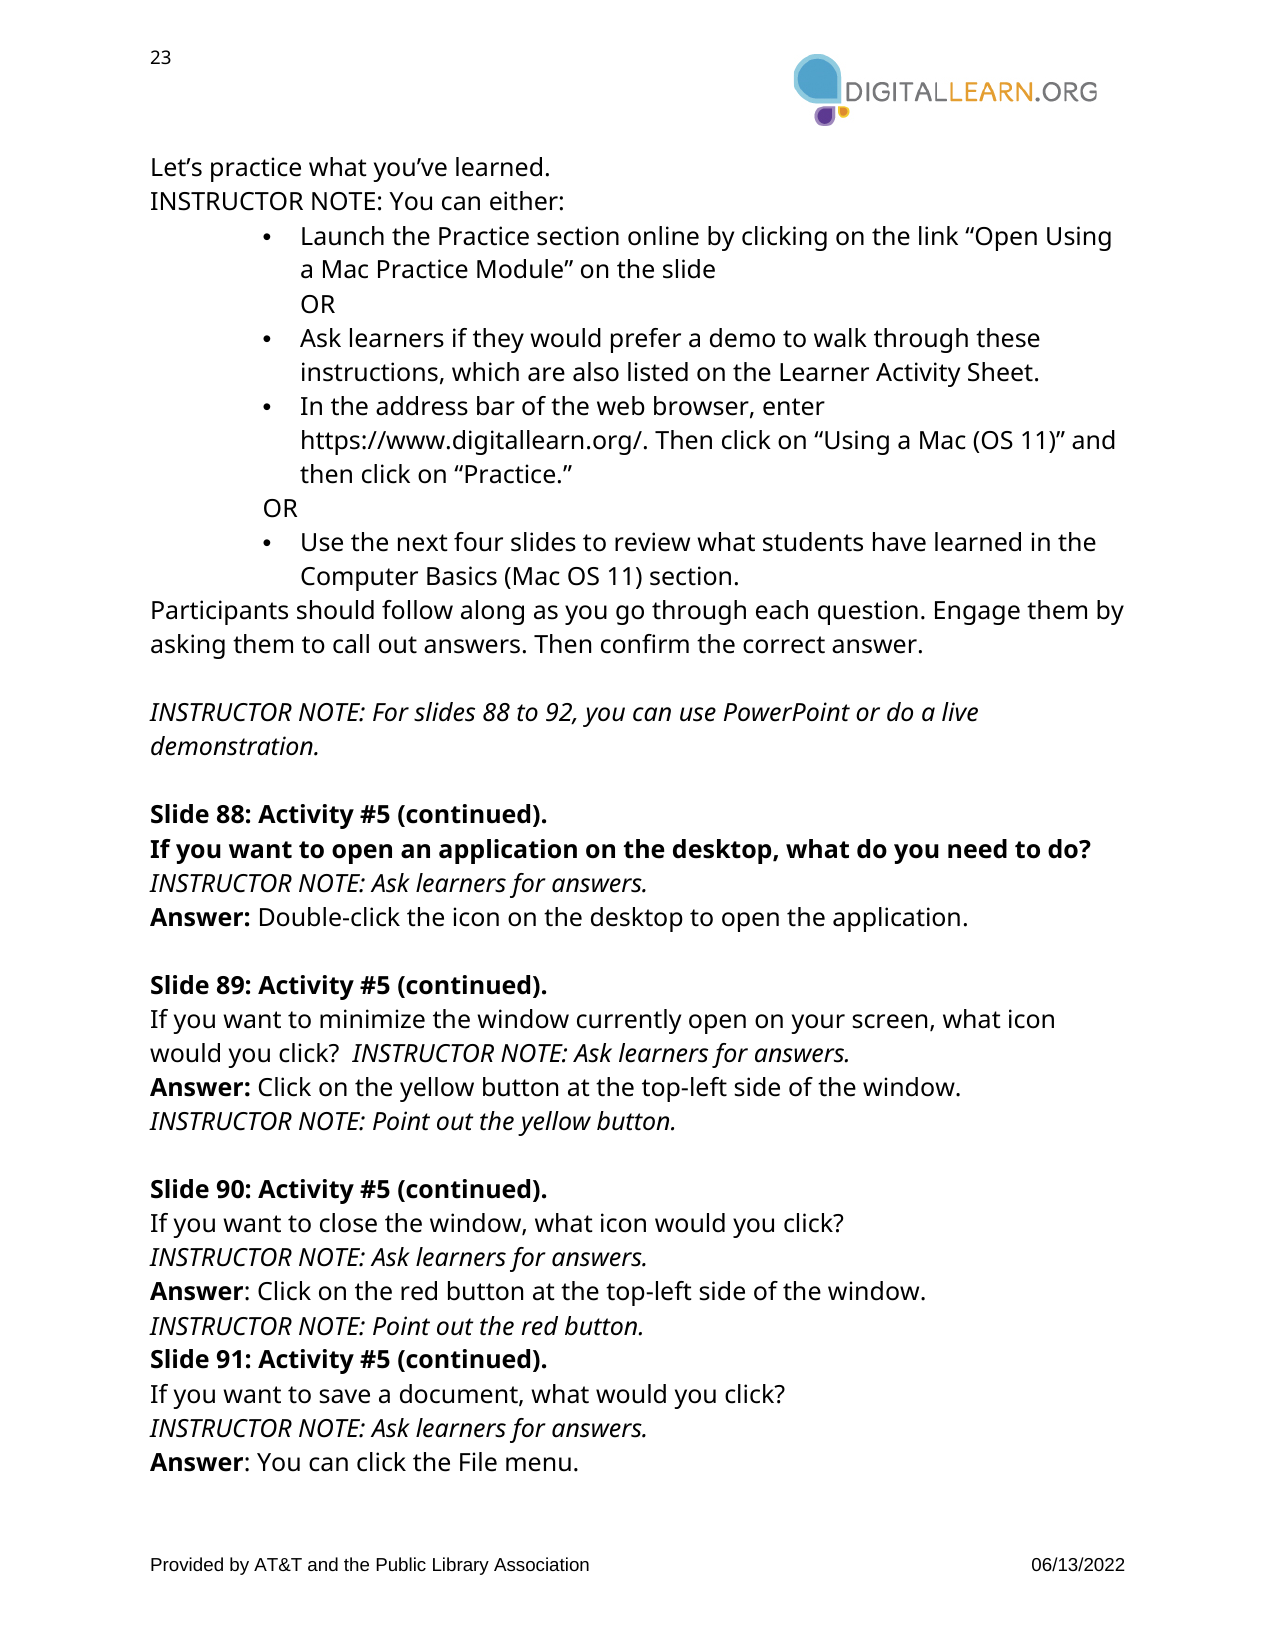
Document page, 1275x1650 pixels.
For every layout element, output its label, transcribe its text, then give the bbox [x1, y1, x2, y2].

text Slide 88: Activity #5 (continued). [150, 797, 1125, 831]
text INSTRUCTOR NOTE: For slides 88 to 92, you can use PowerPoint or do a live demonstration. [150, 695, 1125, 763]
text Answer: Click on the yellow button at the top-left side of the window. [150, 1070, 1125, 1104]
text INSTRUCTOR NOTE: Point out the yellow button. [150, 1104, 1125, 1138]
text INSTRUCTOR NOTE: Ask learners for answers. [150, 1240, 1125, 1274]
text Slide 89: Activity #5 (continued). [150, 967, 1125, 1002]
list Launch the Practice section online by clicking on the link “Open Using a Mac Practice Module” on the slide OR [262, 218, 1125, 320]
text If you want to save a document, what would you click? [150, 1376, 1125, 1410]
text OR [262, 491, 1125, 525]
list In the address bar of the web browser, enter https://www.digitallearn.org/. Then click on “Using a Mac (OS 11)” and then click on “Practice.” [262, 388, 1125, 491]
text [150, 1410, 1125, 1444]
list Use the next four slides to review what students have learned in the Computer Basics (Mac OS 11) section. [262, 525, 1125, 593]
text Answer: You can click the File menu. [150, 1444, 1125, 1478]
text Answer: Double-click the icon on the desktop to open the application. [150, 899, 1125, 933]
text Slide 91: Activity #5 (continued). [150, 1342, 1125, 1376]
picture [793, 54, 1097, 126]
text INSTRUCTOR NOTE: Point out the red button. [150, 1308, 1125, 1342]
text If you want to close the window, what icon would you click? [150, 1206, 1125, 1240]
text INSTRUCTOR NOTE: You can either: [150, 184, 1125, 218]
text If you want to open an application on the desktop, what do you need to do? [150, 831, 1125, 865]
text Slide 90: Activity #5 (continued). [150, 1172, 1125, 1206]
text INSTRUCTOR NOTE: Ask learners for answers. [150, 865, 1125, 899]
text Let’s practice what you’ve learned. [150, 150, 1125, 184]
list Ask learners if they would prefer a demo to walk through these instructions, which are also listed on the Learner Activity Sheet. [262, 320, 1125, 388]
text If you want to minimize the window currently open on your screen, what icon would you click? INSTRUCTOR NOTE: Ask learners for answers. [150, 1002, 1125, 1070]
text Answer: Click on the red button at the top-left side of the window. [150, 1274, 1125, 1308]
text Participants should follow along as you go through each question. Engage them by asking them to call out answers. Then confirm the correct answer. [150, 593, 1125, 661]
